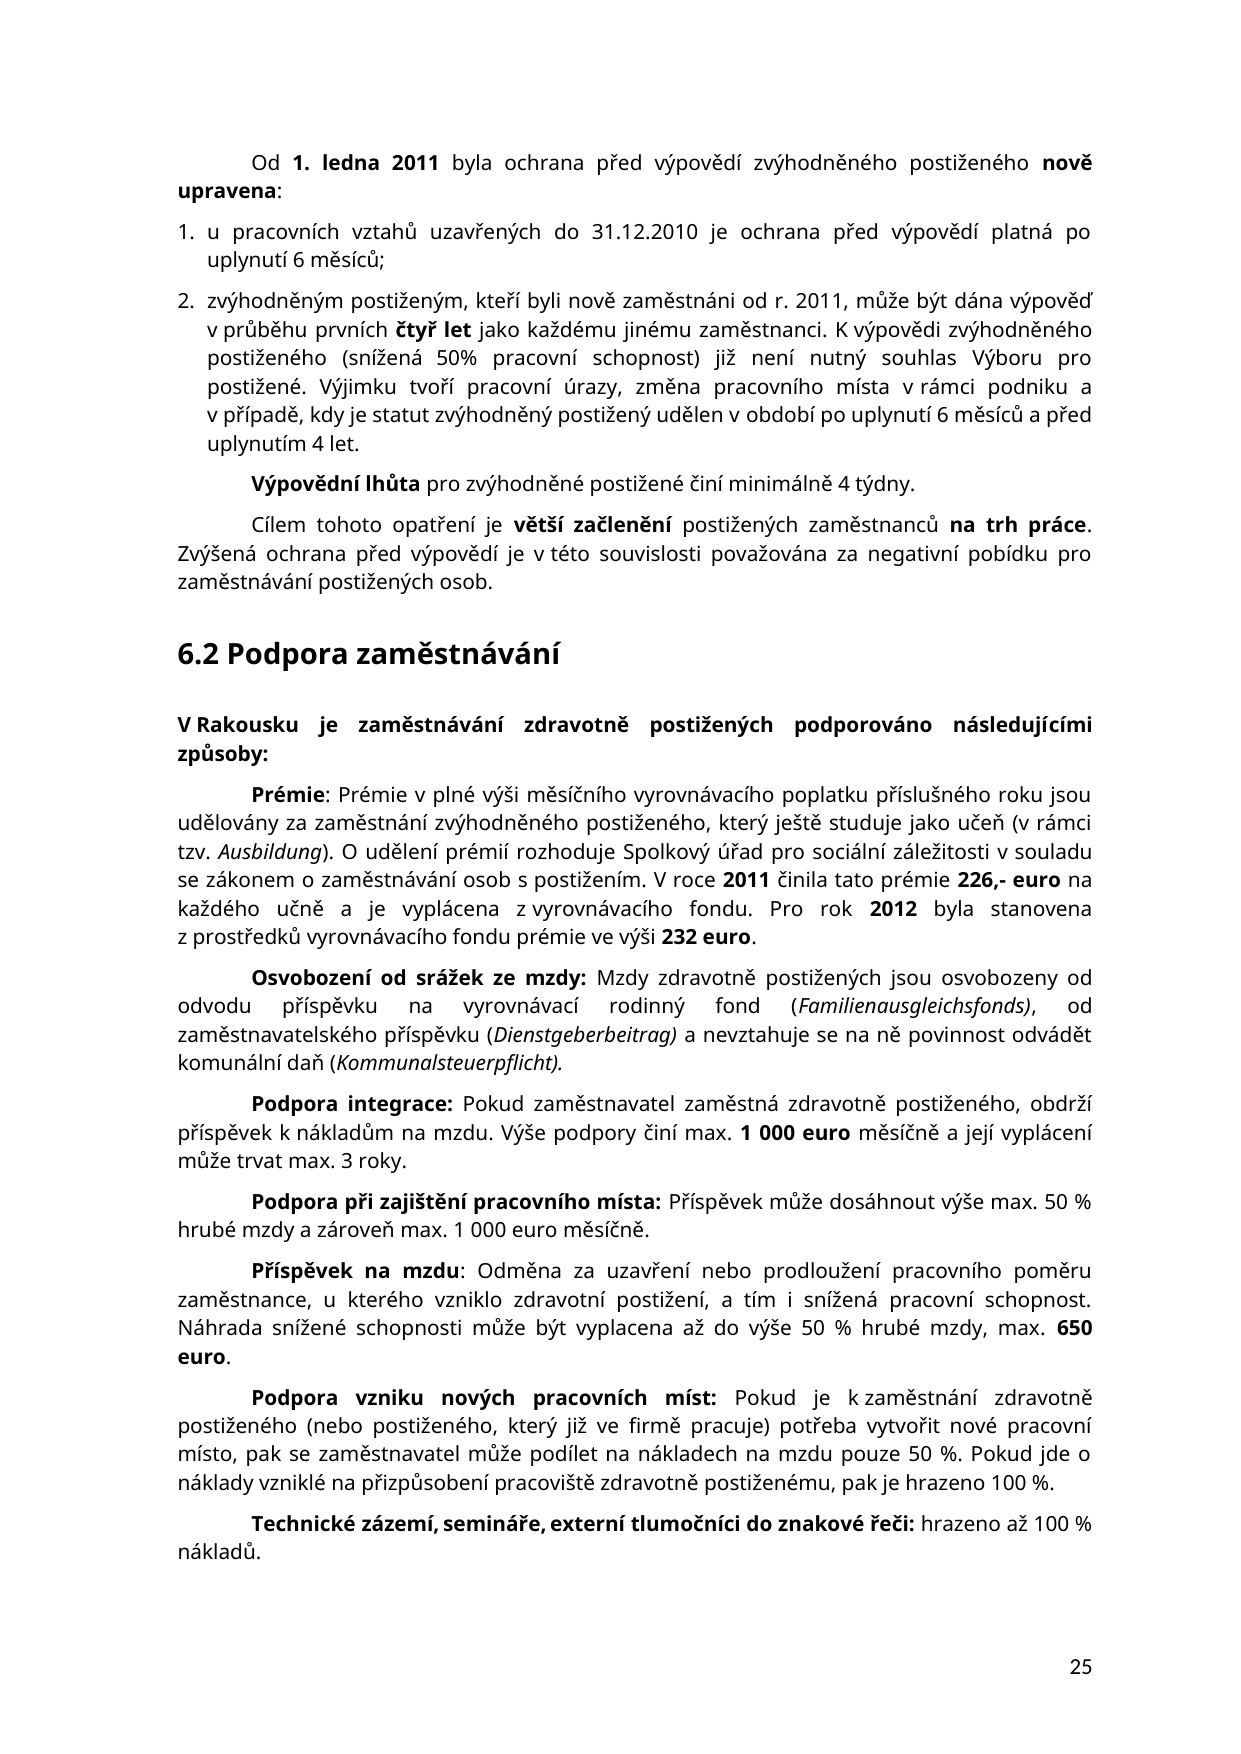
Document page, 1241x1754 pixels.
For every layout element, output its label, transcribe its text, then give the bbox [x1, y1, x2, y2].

text Technické zázemí, semináře, externí tlumočníci do znakové řeči: hrazeno až 100 % nákladů. [177, 1509, 1092, 1566]
text 1. u pracovních vztahů uzavřených do 31.12.2010 je ochrana před výpovědí platná po uplynutí 6 měsíců; [177, 217, 1092, 274]
text Podpora při zajištění pracovního místa: Příspěvek může dosáhnout výše max. 50 % hrubé mzdy a zároveň max. 1 000 euro měsíčně. [177, 1187, 1092, 1244]
text Podpora integrace: Pokud zaměstnavatel zaměstná zdravotně postiženého, obdrží příspěvek k nákladům na mzdu. Výše podpory činí max. 1 000 euro měsíčně a její vyplácení může trvat max. 3 roky. [177, 1089, 1092, 1174]
text V Rakousku je zaměstnávání zdravotně postižených podporováno následujícími způsoby: [177, 711, 1092, 767]
text Od 1. ledna 2011 byla ochrana před výpovědí zvýhodněného postiženého nově upravena: [177, 148, 1092, 204]
subtitle 6.2 Podpora zaměstnávání [177, 633, 1092, 673]
text Osvobození od srážek ze mzdy: Mzdy zdravotně postižených jsou osvobozeny od odvodu příspěvku na vyrovnávací rodinný fond (Familienausgleichsfonds), od zaměstnavatelského příspěvku (Dienstgeberbeitrag) a nevztahuje se na ně povinnost odvádět komunální daň (Kommunalsteuerpflicht). [177, 963, 1092, 1077]
text Příspěvek na mzdu: Odměna za uzavření nebo prodloužení pracovního poměru zaměstnance, u kterého vzniklo zdravotní postižení, a tím i snížená pracovní schopnost. Náhrada snížené schopnosti může být vyplacena až do výše 50 % hrubé mzdy, max. 650 euro. [177, 1256, 1092, 1370]
text Prémie: Prémie v plné výši měsíčního vyrovnávacího poplatku příslušného roku jsou udělovány za zaměstnání zvýhodněného postiženého, který ještě studuje jako učeň (v rámci tzv. Ausbildung). O udělení prémií rozhoduje Spolkový úřad pro sociální záležitosti v souladu se zákonem o zaměstnávání osob s postižením. V roce 2011 činila tato prémie 226,- euro na každého učně a je vyplácena z vyrovnávacího fondu. Pro rok 2012 byla stanovena z prostředků vyrovnávacího fondu prémie ve výši 232 euro. [177, 780, 1092, 951]
text 2. zvýhodněným postiženým, kteří byli nově zaměstnáni od r. 2011, může být dána výpověď v průběhu prvních čtyř let jako každému jinému zaměstnanci. K výpovědi zvýhodněného postiženého (snížená 50% pracovní schopnost) již není nutný souhlas Výboru pro postižené. Výjimku tvoří pracovní úrazy, změna pracovního místa v rámci podniku a v případě, kdy je statut zvýhodněný postižený udělen v období po uplynutí 6 měsíců a před uplynutím 4 let. [177, 286, 1092, 457]
text Cílem tohoto opatření je větší začlenění postižených zaměstnanců na trh práce. Zvýšená ochrana před výpovědí je v této souvislosti považována za negativní pobídku pro zaměstnávání postižených osob. [177, 511, 1092, 596]
text Podpora vzniku nových pracovních míst: Pokud je k zaměstnání zdravotně postiženého (nebo postiženého, který již ve firmě pracuje) potřeba vytvořit nové pracovní místo, pak se zaměstnavatel může podílet na nákladech na mzdu pouze 50 %. Pokud jde o náklady vzniklé na přizpůsobení pracoviště zdravotně postiženému, pak je hrazeno 100 %. [177, 1383, 1092, 1496]
text Výpovědní lhůta pro zvýhodněné postižené činí minimálně 4 týdny. [177, 469, 1092, 498]
